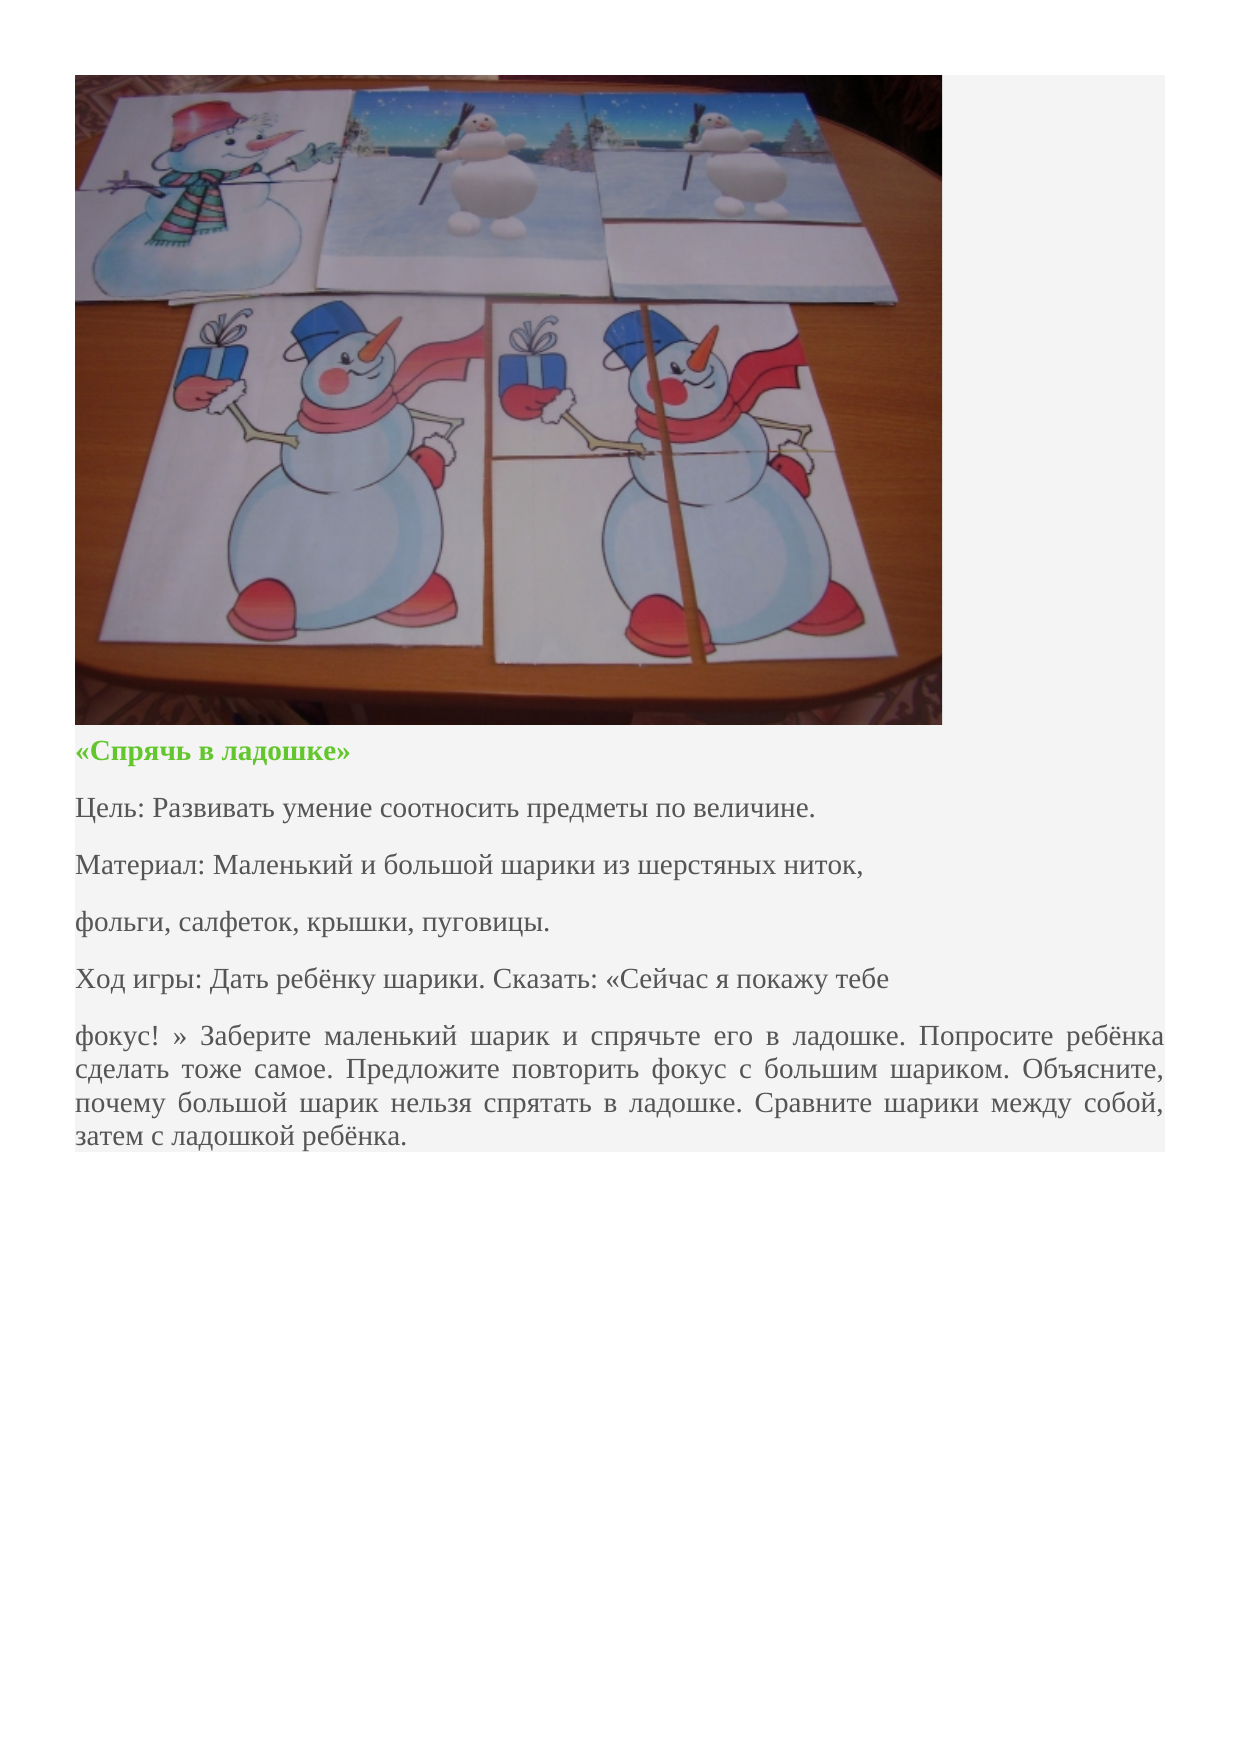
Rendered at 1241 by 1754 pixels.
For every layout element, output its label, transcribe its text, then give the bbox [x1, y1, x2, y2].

text Материал: Маленький и большой шарики из шерстяных ниток, [75, 847, 1165, 880]
text «Спрячь в ладошке» [75, 733, 1165, 766]
text Цель: Развивать умение соотносить предметы по величине. [75, 790, 1165, 823]
text Ход игры: Дать ребёнку шарики. Сказать: «Сейчас я покажу тебе [75, 961, 1165, 994]
text фокус! » Заберите маленький шарик и спрячьте его в ладошке. Попросите ребёнка сделать тоже самое. Предложите повторить фокус с большим шариком. Объясните, почему большой шарик нельзя спрятать в ладошке. Сравните шарики между собой, затем с ладошкой ребёнка. [75, 1018, 1165, 1152]
text фольги, салфеток, крышки, пуговицы. [75, 904, 1165, 937]
picture [75, 75, 943, 725]
